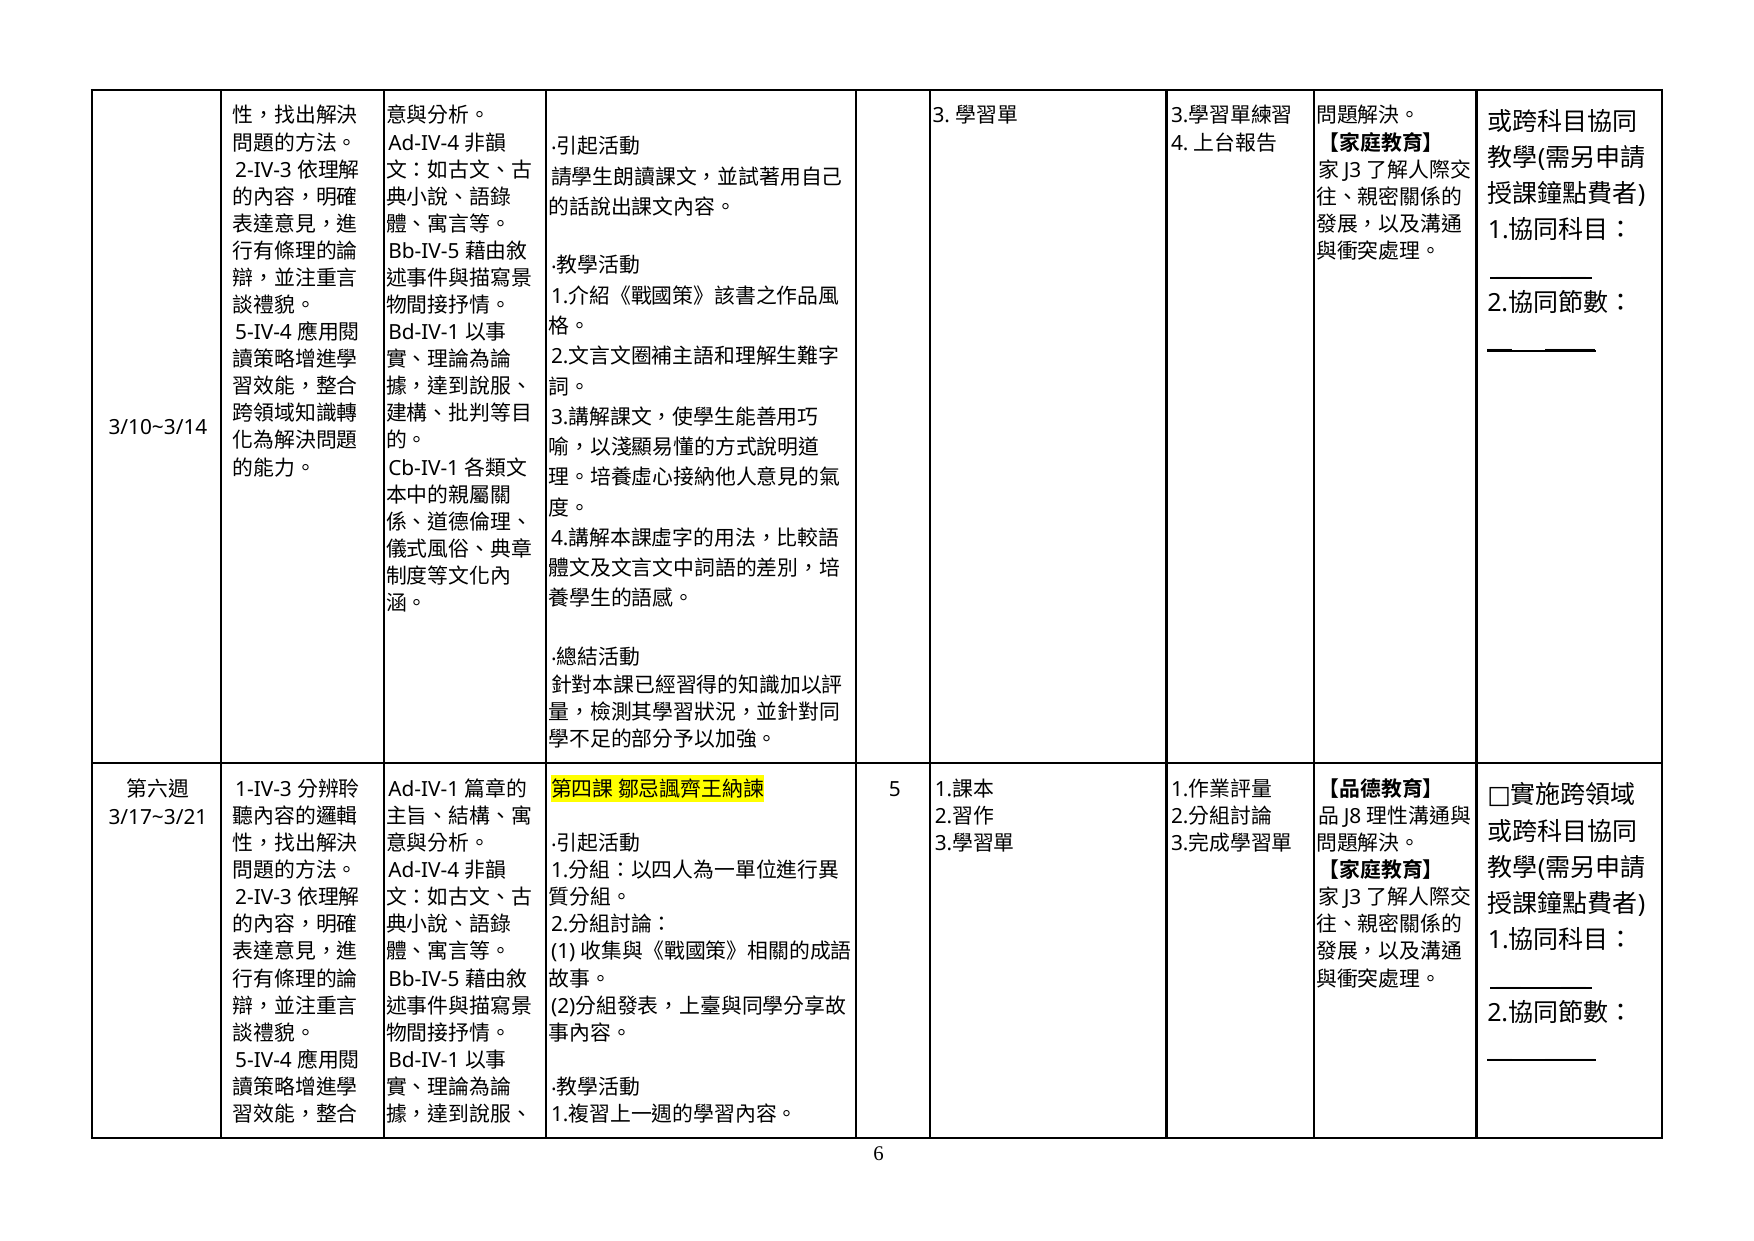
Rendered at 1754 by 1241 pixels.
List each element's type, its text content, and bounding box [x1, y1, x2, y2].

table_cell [547, 764, 855, 1137]
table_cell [1315, 91, 1475, 762]
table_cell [1478, 764, 1661, 1137]
table_cell 5 [857, 91, 929, 762]
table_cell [1315, 764, 1475, 1137]
table_cell 1.課本 2.習作 3.學習單 [931, 764, 1165, 1137]
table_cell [1478, 91, 1661, 762]
table_cell 5 [857, 764, 929, 1137]
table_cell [222, 764, 383, 1137]
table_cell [385, 91, 545, 762]
table_cell 第六週 3/17~3/21 [93, 764, 220, 1137]
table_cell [547, 91, 855, 762]
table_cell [385, 764, 545, 1137]
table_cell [1168, 91, 1313, 762]
table_cell 第五週 3/10~3/14 [93, 91, 220, 762]
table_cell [222, 91, 383, 762]
table_cell 課本 習作 學習單 [931, 91, 1165, 762]
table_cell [1168, 764, 1313, 1137]
